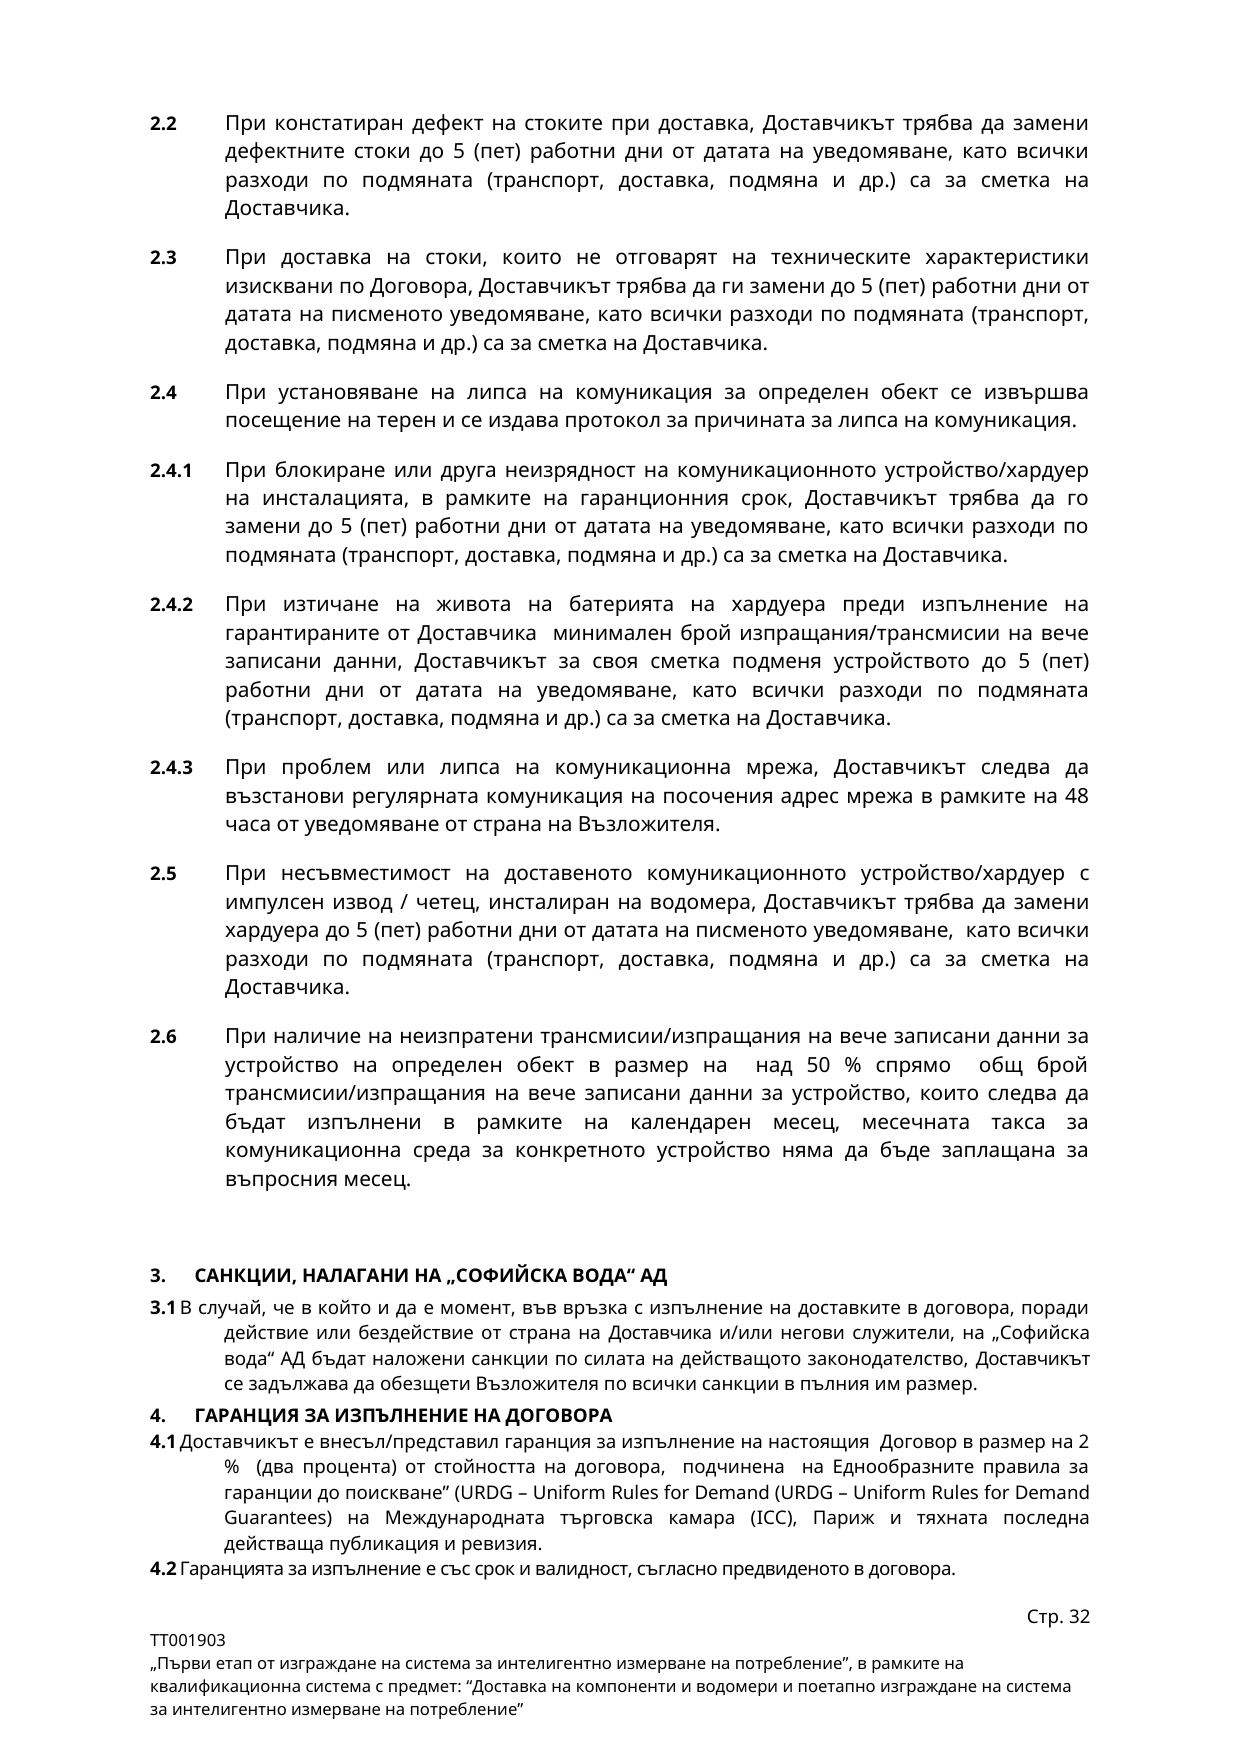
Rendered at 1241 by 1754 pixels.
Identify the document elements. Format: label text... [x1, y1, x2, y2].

list При блокиране или друга неизрядност на комуникационното устройство/хардуер на инсталацията, в рамките на гаранционния срок, Доставчикът трябва да го замени до 5 (пет) работни дни от датата на уведомяване, като всички разходи по подмяната (транспорт, доставка, подмяна и др.) са за сметка на Доставчика. [150, 455, 1090, 568]
list Гаранцията за изпълнение е със срок и валидност, съгласно предвиденото в договора. [150, 1556, 1090, 1581]
list При проблем или липса на комуникационна мрежа, Доставчикът следва да възстанови регулярната комуникация на посочения адрес мрежа в рамките на 48 часа от уведомяване от страна на Възложителя. [150, 752, 1090, 838]
list При наличие на неизпратени трансмисии/изпращания на вече записани данни за устройство на определен обект в размер на над 50 % спрямо общ брой трансмисии/изпращания на вече записани данни за устройство, които следва да бъдат изпълнени в рамките на календарен месец, месечната такса за комуникационна среда за конкретното устройство няма да бъде заплащана за въпросния месец. [150, 1022, 1090, 1192]
list САНКЦИИ, НАЛАГАНИ НА „СОФИЙСКА ВОДА“ АД [150, 1262, 1090, 1288]
list При доставка на стоки, които не отговарят на техническите характеристики изисквани по Договора, Доставчикът трябва да ги замени до 5 (пет) работни дни от датата на писменото уведомяване, като всички разходи по подмяната (транспорт, доставка, подмяна и др.) са за сметка на Доставчика. [150, 242, 1090, 356]
list В случай, че в който и да е момент, във връзка с изпълнение на доставките в договора, поради действие или бездействие от страна на Доставчика и/или негови служители, на „Софийска вода“ АД бъдат наложени санкции по силата на действащото законодателство, Доставчикът се задължава да обезщети Възложителя по всички санкции в пълния им размер. [150, 1294, 1090, 1396]
list Доставчикът е внесъл/представил гаранция за изпълнение на настоящия Договор в размер на 2 % (два процента) от стойността на договора, подчинена на Еднообразните правила за гаранции до поискване” (URDG – Uniform Rules for Demand (URDG – Uniform Rules for Demand Guarantees) на Международната търговска камара (ICC), Париж и тяхната последна действаща публикация и ревизия. [150, 1428, 1090, 1556]
list При изтичане на живота на батерията на хардуера преди изпълнение на гарантираните от Доставчика минимален брой изпращания/трансмисии на вече записани данни, Доставчикът за своя сметка подменя устройството до 5 (пет) работни дни от датата на уведомяване, като всички разходи по подмяната (транспорт, доставка, подмяна и др.) са за сметка на Доставчика. [150, 589, 1090, 732]
list При констатиран дефект на стоките при доставка, Доставчикът трябва да замени дефектните стоки до 5 (пет) работни дни от датата на уведомяване, като всички разходи по подмяната (транспорт, доставка, подмяна и др.) са за сметка на Доставчика. [150, 108, 1090, 222]
list При установяване на липса на комуникация за определен обект се извършва посещение на терен и се издава протокол за причината за липса на комуникация. [150, 377, 1090, 434]
list При несъвместимост на доставеното комуникационното устройство/хардуер с импулсен извод / четец, инсталиран на водомера, Доставчикът трябва да замени хардуера до 5 (пет) работни дни от датата на писменото уведомяване, като всички разходи по подмяната (транспорт, доставка, подмяна и др.) са за сметка на Доставчика. [150, 858, 1090, 1001]
list ГАРАНЦИЯ ЗА ИЗПЪЛНЕНИЕ НА ДОГОВОРА [150, 1402, 1090, 1428]
